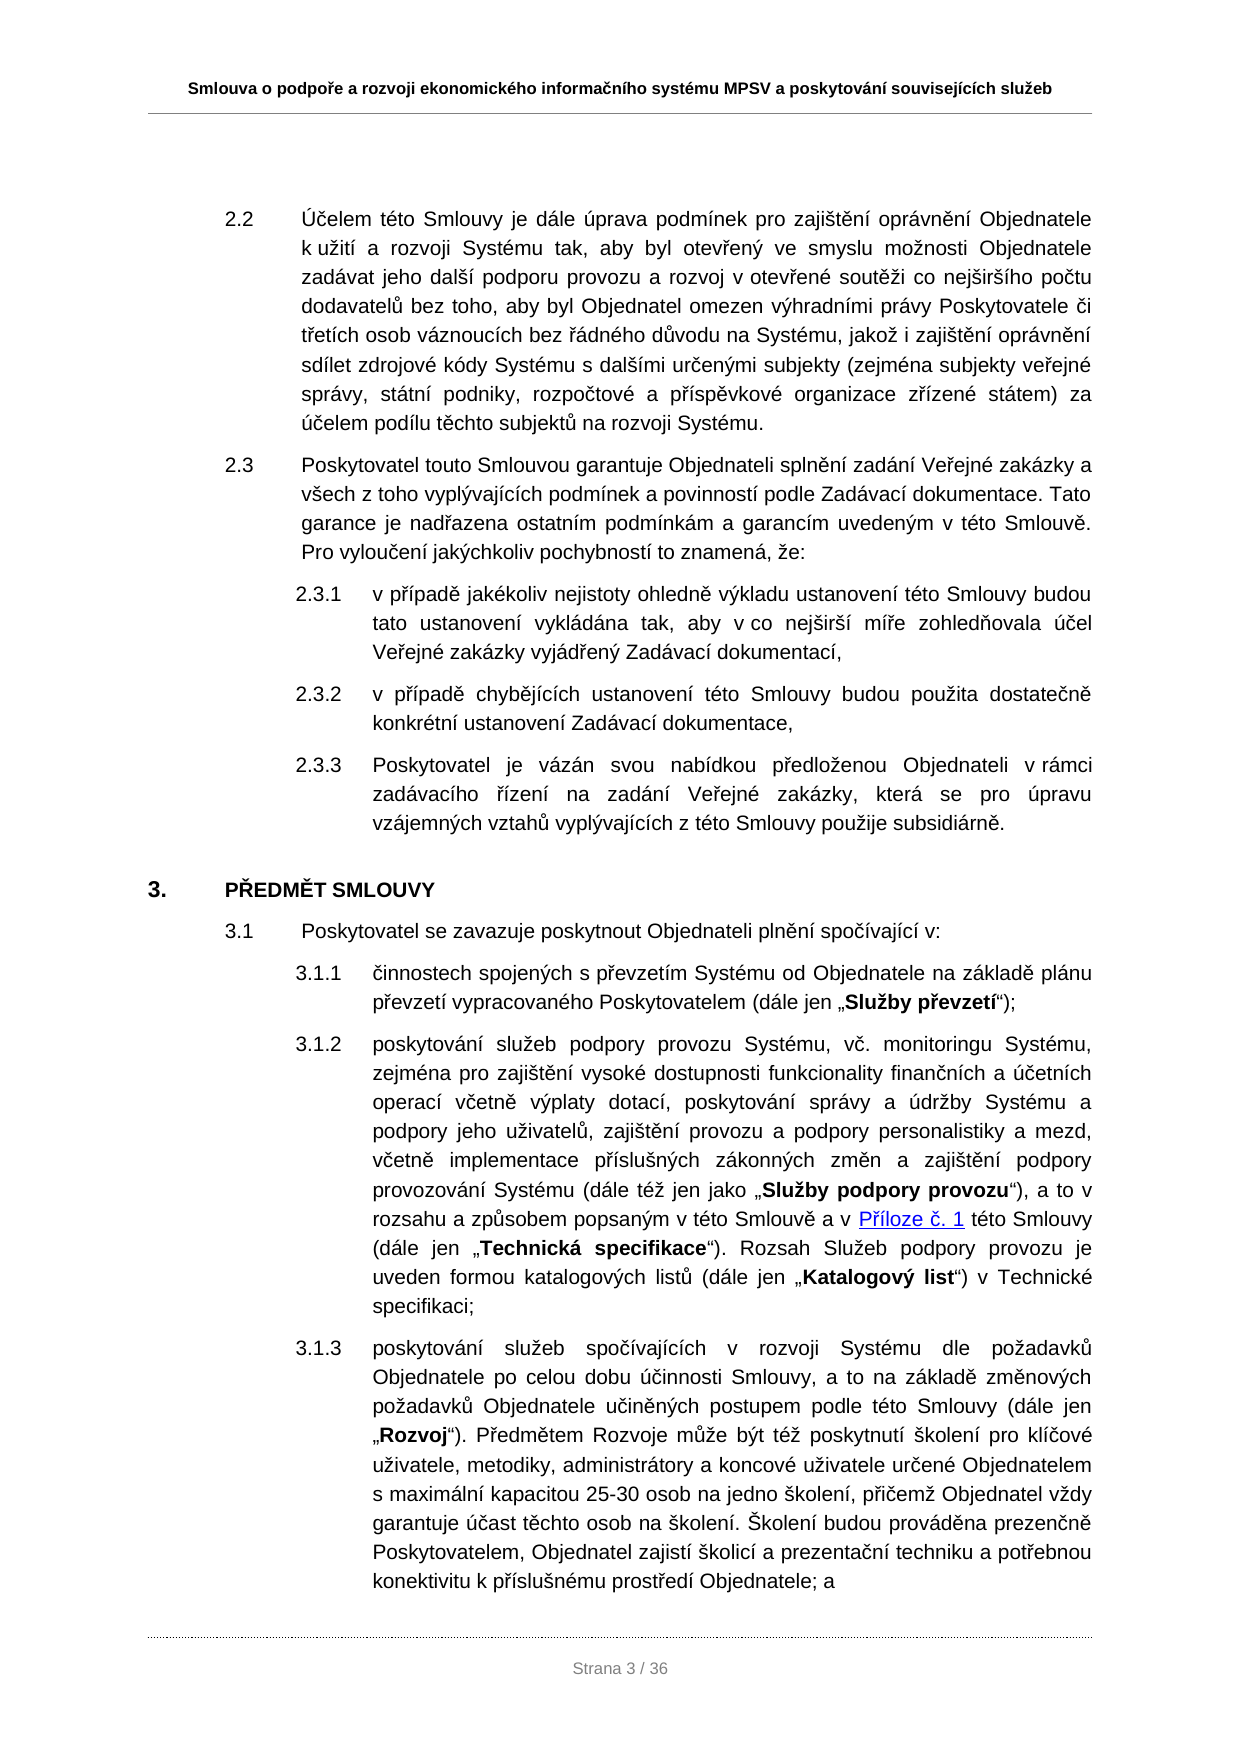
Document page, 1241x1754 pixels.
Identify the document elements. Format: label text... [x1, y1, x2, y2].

text PŘEDMĚT SMLOUVY [148, 874, 1092, 903]
list poskytování služeb spočívajících v rozvoji Systému dle požadavků Objednatele po celou dobu účinnosti Smlouvy, a to na základě změnových požadavků Objednatele učiněných postupem podle této Smlouvy (dále jen „Rozvoj“). Předmětem Rozvoje může být též poskytnutí školení pro klíčové uživatele, metodiky, administrátory a koncové uživatele určené Objednatelem s maximální kapacitou 25-30 osob na jedno školení, přičemž Objednatel vždy garantuje účast těchto osob na školení. Školení budou prováděna prezenčně Poskytovatelem, Objednatel zajistí školicí a prezentační techniku a potřebnou konektivitu k příslušnému prostředí Objednatele; a [295, 1332, 1092, 1594]
text Poskytovatel se zavazuje poskytnout Objednateli plnění spočívající v: [224, 915, 1092, 944]
text Účelem této Smlouvy je dále úprava podmínek pro zajištění oprávnění Objednatele k užití a rozvoji Systému tak, aby byl otevřený ve smyslu možnosti Objednatele zadávat jeho další podporu provozu a rozvoj v otevřené soutěži co nejširšího počtu dodavatelů bez toho, aby byl Objednatel omezen výhradními právy Poskytovatele či třetích osob váznoucích bez řádného důvodu na Systému, jakož i zajištění oprávnění sdílet zdrojové kódy Systému s dalšími určenými subjekty (zejména subjekty veřejné správy, státní podniky, rozpočtové a příspěvkové organizace zřízené státem) za účelem podílu těchto subjektů na rozvoji Systému. [224, 203, 1092, 436]
list v případě jakékoliv nejistoty ohledně výkladu ustanovení této Smlouvy budou tato ustanovení vykládána tak, aby v co nejširší míře zohledňovala účel Veřejné zakázky vyjádřený Zadávací dokumentací, [295, 578, 1092, 665]
text Poskytovatel touto Smlouvou garantuje Objednateli splnění zadání Veřejné zakázky a všech z toho vyplývajících podmínek a povinností podle Zadávací dokumentace. Tato garance je nadřazena ostatním podmínkám a garancím uvedeným v této Smlouvě. Pro vyloučení jakýchkoliv pochybností to znamená, že: [224, 449, 1092, 565]
list v případě chybějících ustanovení této Smlouvy budou použita dostatečně konkrétní ustanovení Zadávací dokumentace, [295, 678, 1092, 736]
list Poskytovatel je vázán svou nabídkou předloženou Objednateli v rámci zadávacího řízení na zadání Veřejné zakázky, která se pro úpravu vzájemných vztahů vyplývajících z této Smlouvy použije subsidiárně. [295, 749, 1092, 836]
list poskytování služeb podpory provozu Systému, vč. monitoringu Systému, zejména pro zajištění vysoké dostupnosti funkcionality finančních a účetních operací včetně výplaty dotací, poskytování správy a údržby Systému a podpory jeho uživatelů, zajištění provozu a podpory personalistiky a mezd, včetně implementace příslušných zákonných změn a zajištění podpory provozování Systému (dále též jen jako „Služby podpory provozu“), a to v rozsahu a způsobem popsaným v této Smlouvě a v Příloze č. 1 této Smlouvy (dále jen „Technická specifikace“). Rozsah Služeb podpory provozu je uveden formou katalogových listů (dále jen „Katalogový list“) v Technické specifikaci; [295, 1028, 1092, 1319]
list činnostech spojených s převzetím Systému od Objednatele na základě plánu převzetí vypracovaného Poskytovatelem (dále jen „Služby převzetí“); [295, 957, 1092, 1015]
